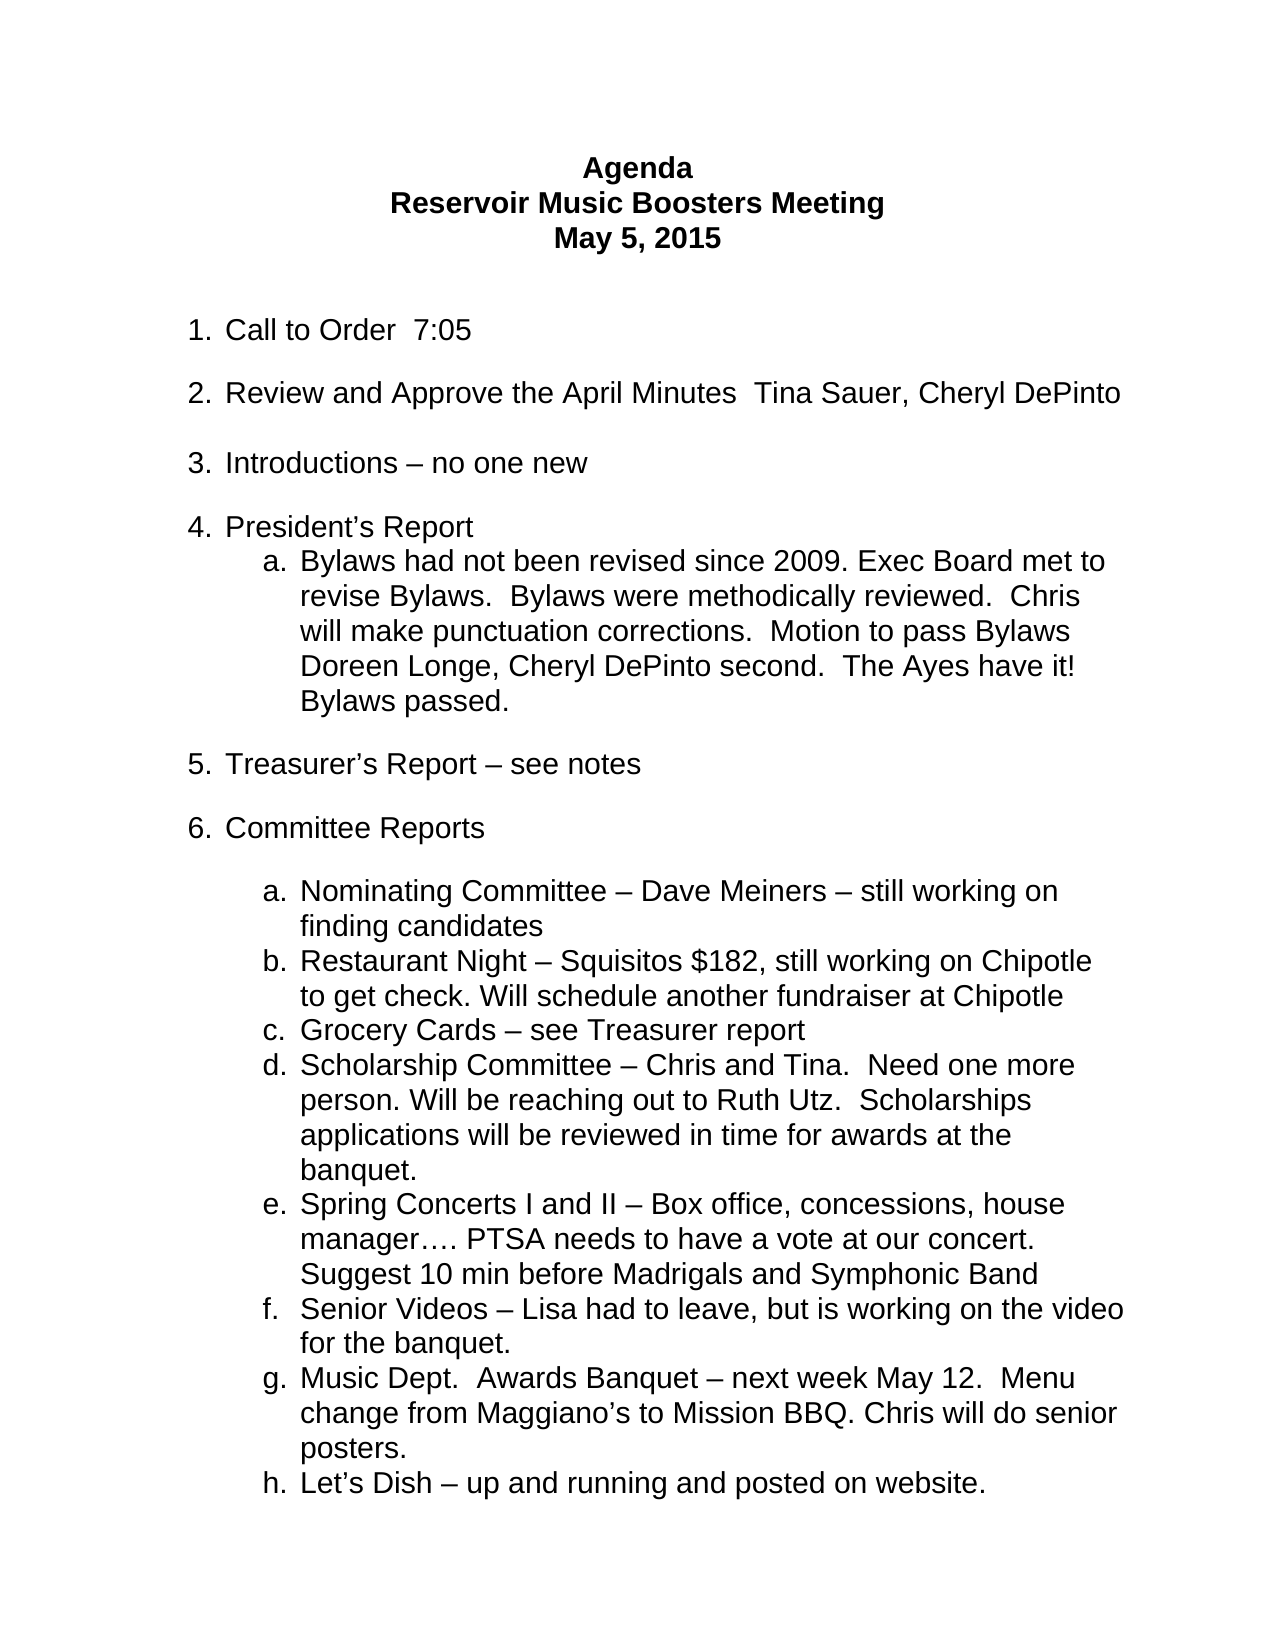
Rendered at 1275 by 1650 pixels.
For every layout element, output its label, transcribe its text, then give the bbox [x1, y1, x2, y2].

text Agenda [150, 150, 1125, 185]
text Reservoir Music Boosters Meeting [150, 185, 1125, 219]
list Grocery Cards – see Treasurer report [262, 1012, 1125, 1047]
list Restaurant Night – Squisitos $182, still working on Chipotle to get check. Will schedule another fundraiser at Chipotle [262, 943, 1125, 1012]
list Introductions – no one new [187, 445, 1125, 480]
list Bylaws had not been revised since 2009. Exec Board met to revise Bylaws. Bylaws were methodically reviewed. Chris will make punctuation corrections. Motion to pass Bylaws Doreen Longe, Cheryl DePinto second. The Ayes have it! Bylaws passed. [262, 543, 1125, 717]
list Treasurer’s Report – see notes [187, 746, 1125, 781]
list Committee Reports [187, 809, 1125, 844]
list President’s Report [187, 508, 1125, 543]
list Music Dept. Awards Banquet – next week May 12. Menu change from Maggiano’s to Mission BBQ. Chris will do senior posters. [262, 1360, 1125, 1464]
list Senior Videos – Lisa had to leave, but is working on the video for the banquet. [262, 1291, 1125, 1360]
list Review and Approve the April Minutes Tina Sauer, Cheryl DePinto [187, 375, 1125, 410]
list Let’s Dish – up and running and posted on website. [262, 1464, 1125, 1499]
list Call to Order 7:05 [187, 312, 1125, 347]
list Spring Concerts I and II – Box office, concessions, house manager…. PTSA needs to have a vote at our concert. Suggest 10 min before Madrigals and Symphonic Band [262, 1186, 1125, 1291]
list Nominating Committee – Dave Meiners – still working on finding candidates [262, 873, 1125, 943]
text May 5, 2015 [150, 219, 1125, 254]
list Scholarship Committee – Chris and Tina. Need one more person. Will be reaching out to Ruth Utz. Scholarships applications will be reviewed in time for awards at the banquet. [262, 1047, 1125, 1186]
